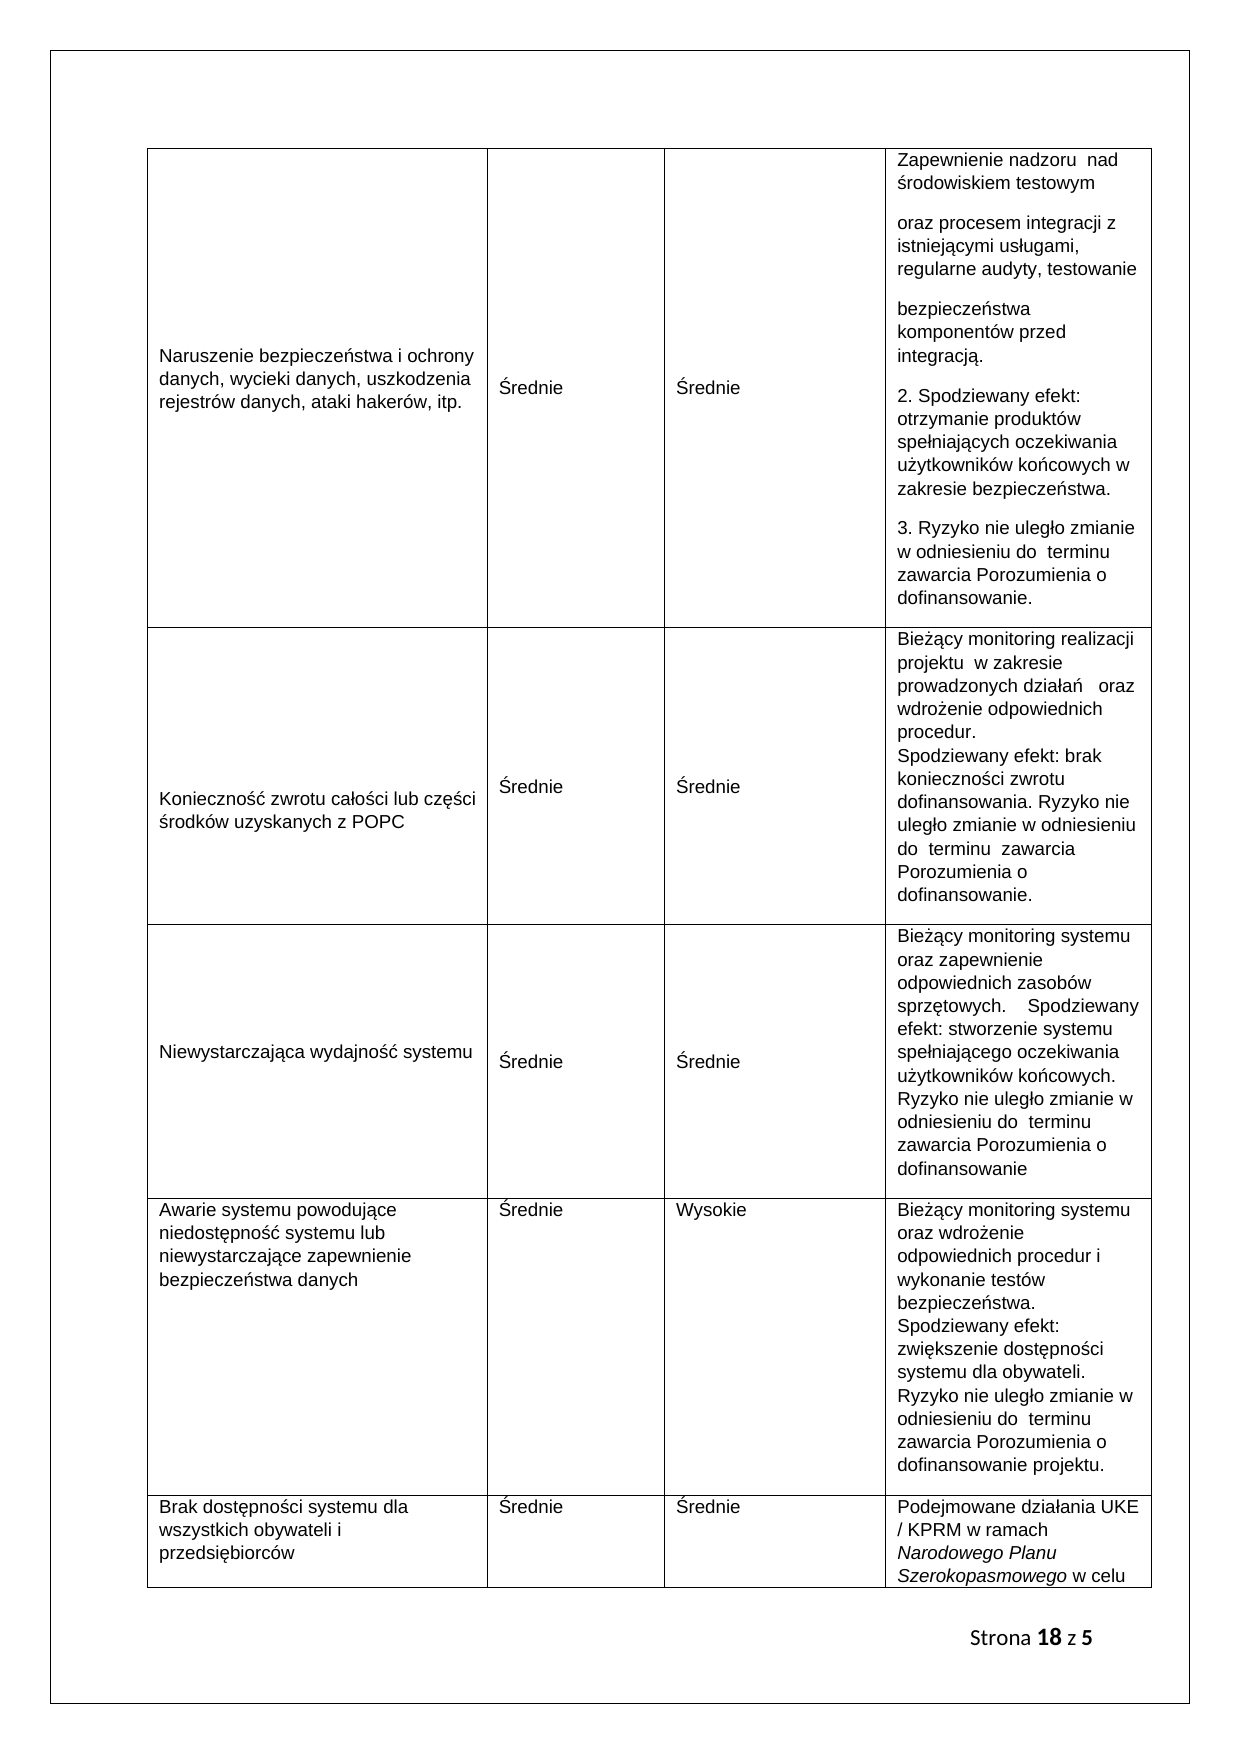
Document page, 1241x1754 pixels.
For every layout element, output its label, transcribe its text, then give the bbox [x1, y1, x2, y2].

table_cell Średnie [665, 925, 885, 1198]
table_cell Średnie [488, 925, 664, 1198]
table_cell Bieżący monitoring systemu oraz zapewnienie odpowiednich zasobów sprzętowych. Spodziewany efekt: stworzenie systemu spełniającego oczekiwania użytkowników końcowych. Ryzyko nie uległo zmianie w odniesieniu do terminu zawarcia Porozumienia o dofinansowanie [886, 925, 1151, 1198]
table_cell Średnie [488, 1199, 664, 1494]
table_cell Bieżący monitoring realizacji projektu w zakresie prowadzonych działań oraz wdrożenie odpowiednich procedur. Spodziewany efekt: brak konieczności zwrotu dofinansowania. Ryzyko nie uległo zmianie w odniesieniu do terminu zawarcia Porozumienia o dofinansowanie. [886, 628, 1151, 924]
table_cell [148, 1496, 487, 1587]
table_cell Średnie [488, 149, 664, 627]
table_cell Średnie [665, 1496, 885, 1587]
table_cell Wysokie [665, 1199, 885, 1494]
table_cell Średnie [488, 628, 664, 924]
table_cell Bieżący monitoring systemu oraz wdrożenie odpowiednich procedur i wykonanie testów bezpieczeństwa. Spodziewany efekt: zwiększenie dostępności systemu dla obywateli. Ryzyko nie uległo zmianie w odniesieniu do terminu zawarcia Porozumienia o dofinansowanie projektu. [886, 1199, 1151, 1494]
table_cell Awarie systemu powodujące niedostępność systemu lub niewystarczające zapewnienie bezpieczeństwa danych [148, 1199, 487, 1494]
table_cell Średnie [665, 149, 885, 627]
table_cell Niewystarczająca wydajność systemu [148, 925, 487, 1198]
table_cell Średnie [665, 628, 885, 924]
table_cell Konieczność zwrotu całości lub części środków uzyskanych z POPC [148, 628, 487, 924]
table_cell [886, 1496, 1151, 1587]
table_cell Zapewnienie nadzoru nad środowiskiem testowym oraz procesem integracji z istniejącymi usługami, regularne audyty, testowanie bezpieczeństwa komponentów przed integracją. 2. Spodziewany efekt: otrzymanie produktów spełniających oczekiwania użytkowników końcowych w zakresie bezpieczeństwa. 3. Ryzyko nie uległo zmianie w odniesieniu do terminu zawarcia Porozumienia o dofinansowanie. [886, 149, 1151, 627]
table_cell Naruszenie bezpieczeństwa i ochrony danych, wycieki danych, uszkodzenia rejestrów danych, ataki hakerów, itp. [148, 149, 487, 627]
table_cell Średnie [488, 1496, 664, 1587]
